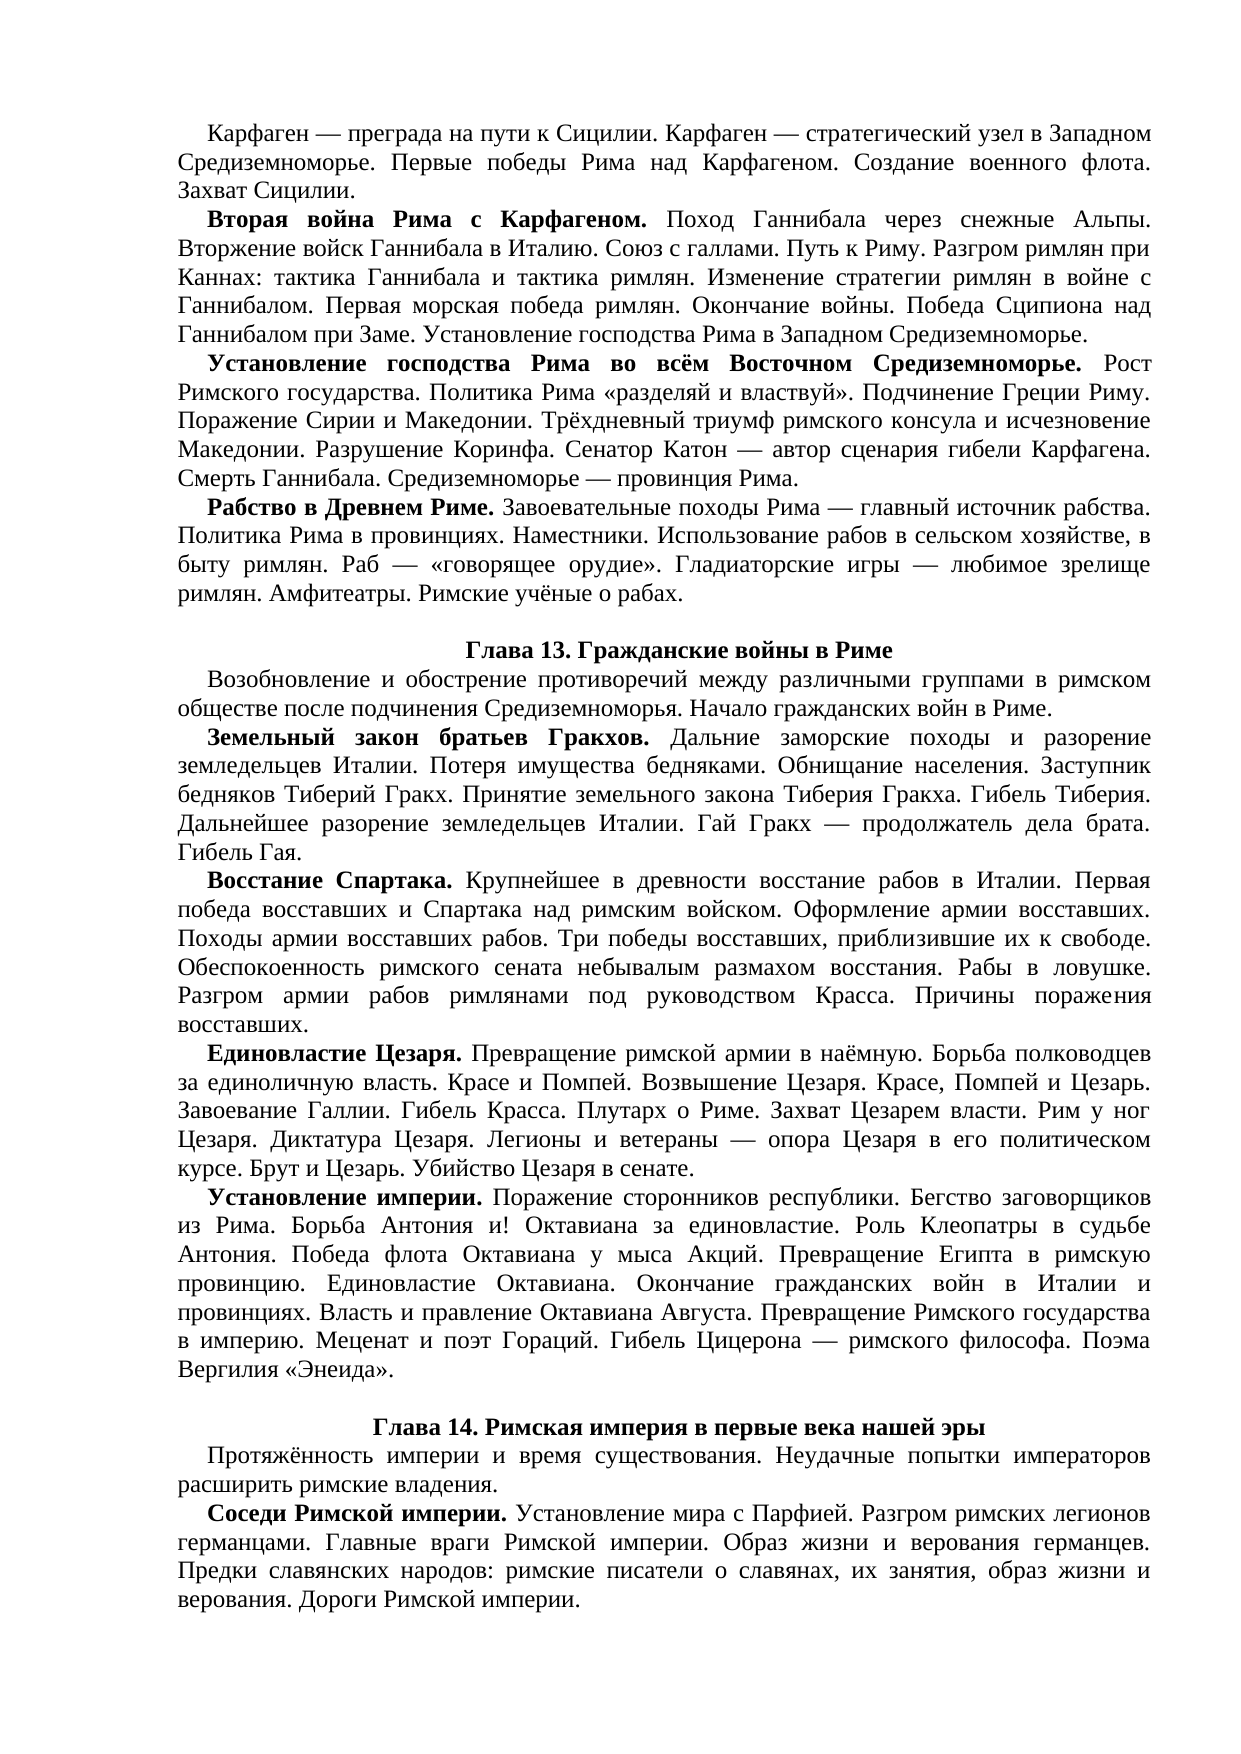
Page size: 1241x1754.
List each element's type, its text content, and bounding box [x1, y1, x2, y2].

text Установление господства Рима во всём Восточном Средиземноморье. Рост Римского государства. Политика Рима «разделяй и властвуй». Подчинение Греции Риму. Поражение Сирии и Македонии. Трёхдневный триумф римского консула и исчезновение Македонии. Разрушение Коринфа. Сенатор Катон — автор сценария гибели Карфагена. Смерть Ганнибала. Средиземноморье — провинция Рима. [177, 348, 1152, 492]
text Возобновление и обострение противоречий между различными группами в римском обществе после подчинения Средиземноморья. Начало гражданских войн в Риме. [177, 664, 1152, 722]
text Единовластие Цезаря. Превращение римской армии в наёмную. Борьба полководцев за единоличную власть. Красе и Помпей. Возвышение Цезаря. Красе, Помпей и Цезарь. Завоевание Галлии. Гибель Красса. Плутарх о Риме. Захват Цезарем власти. Рим у ног Цезаря. Диктатура Цезаря. Легионы и ветераны — опора Цезаря в его политическом курсе. Брут и Цезарь. Убийство Цезаря в сенате. [177, 1038, 1152, 1182]
text Вторая война Рима с Карфагеном. Поход Ганнибала через снежные Альпы. Вторжение войск Ганнибала в Италию. Союз с галлами. Путь к Риму. Разгром римлян при Каннах: тактика Ганнибала и тактика римлян. Изменение стратегии римлян в войне с Ганнибалом. Первая морская победа римлян. Окончание войны. Победа Сципиона над Ганнибалом при Заме. Установление господства Рима в Западном Средиземноморье. [177, 204, 1152, 348]
text Установление империи. Поражение сторонников республики. Бегство заговорщиков из Рима. Борьба Антония и! Октавиана за единовластие. Роль Клеопатры в судьбе Антония. Победа флота Октавиана у мыса Акций. Превращение Египта в римскую провинцию. Единовластие Октавиана. Окончание гражданских войн в Италии и провинциях. Власть и правление Октавиана Августа. Превращение Римского государства в империю. Меценат и поэт Гораций. Гибель Цицерона — римского философа. Поэма Вергилия «Энеида». [177, 1182, 1152, 1383]
text Восстание Спартака. Крупнейшее в древности восстание рабов в Италии. Первая победа восставших и Спартака над римским войском. Оформление армии восставших. Походы армии восставших рабов. Три победы восставших, приблизившие их к свободе. Обеспокоенность римского сената небывалым размахом восстания. Рабы в ловушке. Разгром армии рабов римлянами под руководством Красса. Причины поражения восставших. [177, 866, 1152, 1038]
text Земельный закон братьев Гракхов. Дальние заморские походы и разорение земледельцев Италии. Потеря имущества бедняками. Обнищание населения. Заступник бедняков Тиберий Гракх. Принятие земельного закона Тиберия Гракха. Гибель Тиберия. Дальнейшее разорение земледельцев Италии. Гай Гракх — продолжатель дела брата. Гибель Гая. [177, 722, 1152, 866]
text Рабство в Древнем Риме. Завоевательные походы Рима — главный источник рабства. Политика Рима в провинциях. Наместники. Использование рабов в сельском хозяйстве, в быту римлян. Раб — «говорящее орудие». Гладиаторские игры — любимое зрелище римлян. Амфитеатры. Римские учёные о рабах. [177, 492, 1152, 607]
text Соседи Римской империи. Установление мира с Парфией. Разгром римских легионов германцами. Главные враги Римской империи. Образ жизни и верования германцев. Предки славянских народов: римские писатели о славянах, их занятия, образ жизни и верования. Дороги Римской империи. [177, 1498, 1152, 1613]
text Протяжённость империи и время существования. Неудачные попытки императоров расширить римские владения. [177, 1441, 1152, 1498]
text Глава 14. Римская империя в первые века нашей эры [177, 1412, 1152, 1441]
text Карфаген — преграда на пути к Сицилии. Карфаген — стратегический узел в Западном Средиземноморье. Первые победы Рима над Карфагеном. Создание военного флота. Захват Сицилии. [177, 118, 1152, 204]
text Глава 13. Гражданские войны в Риме [177, 636, 1152, 664]
